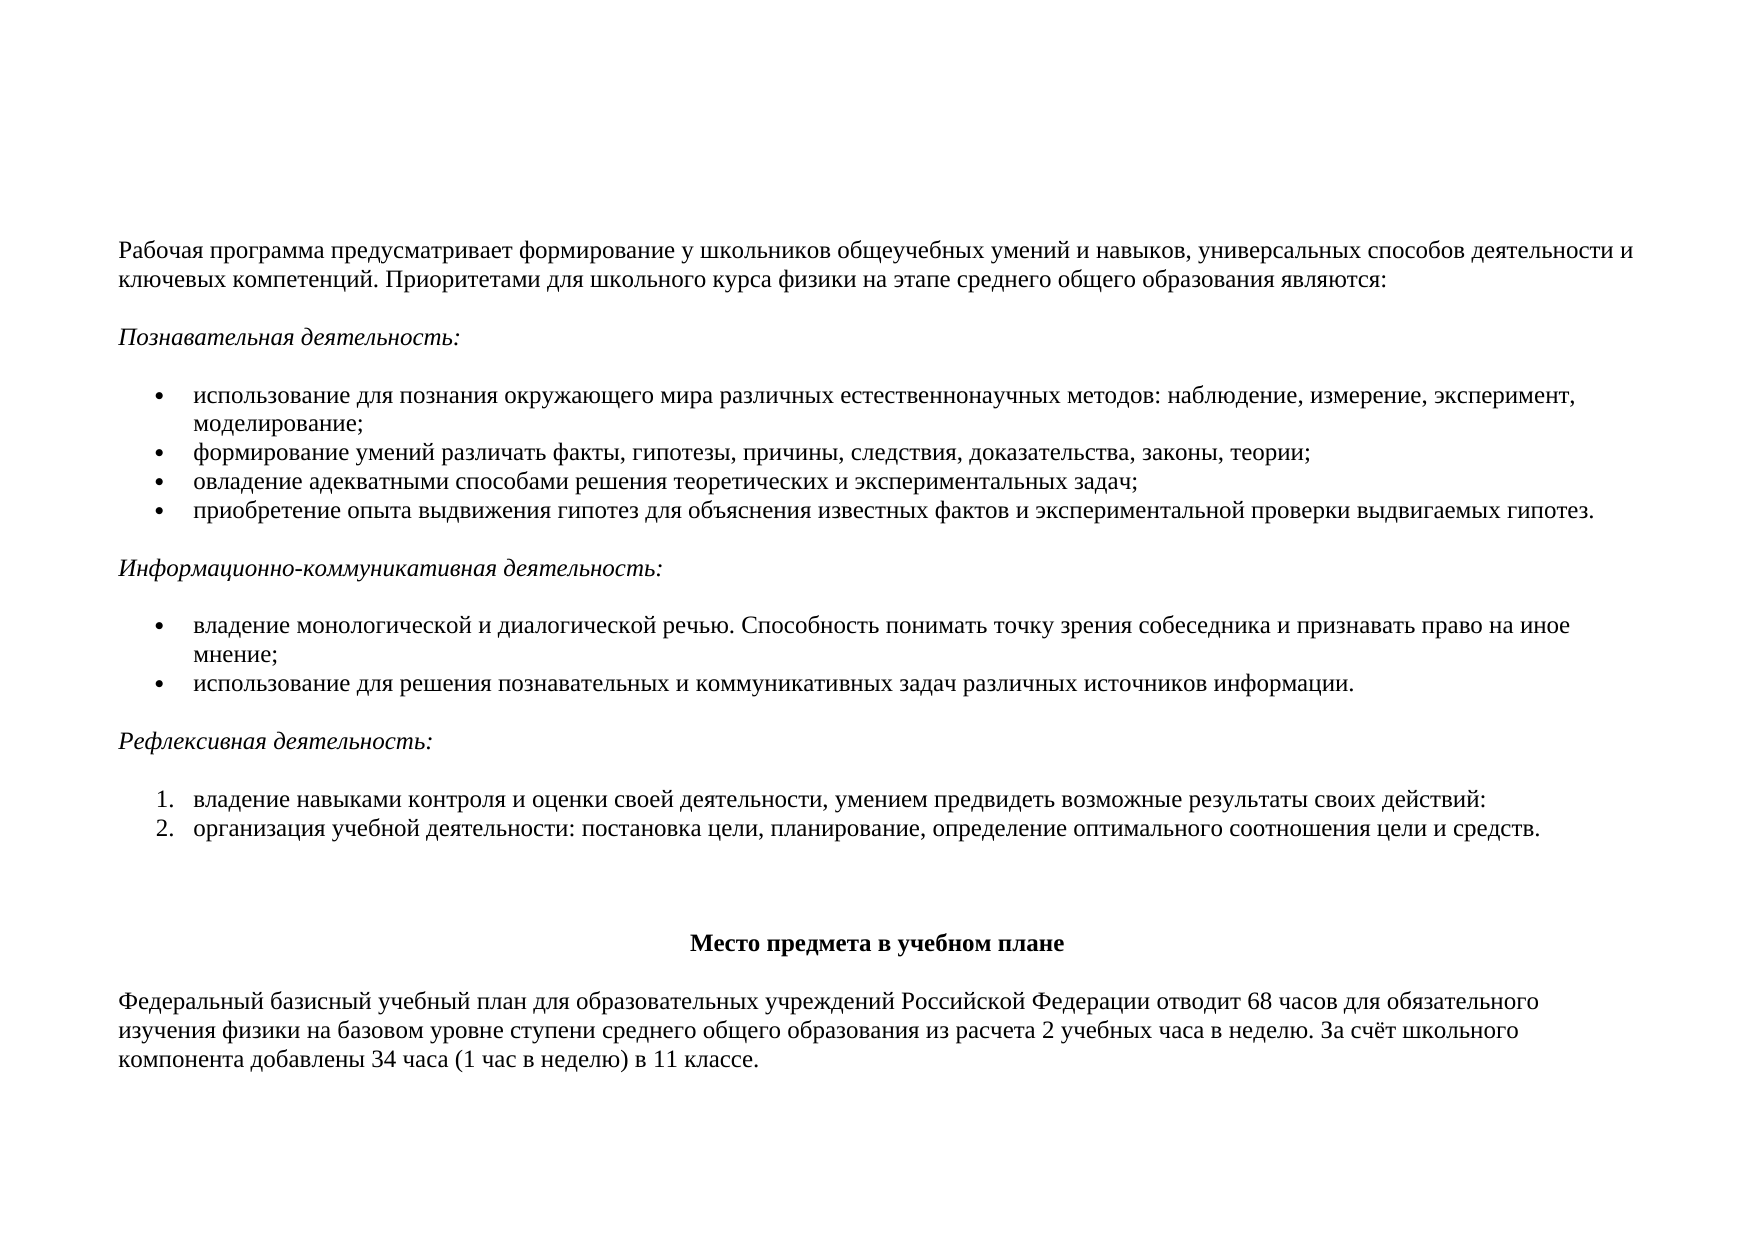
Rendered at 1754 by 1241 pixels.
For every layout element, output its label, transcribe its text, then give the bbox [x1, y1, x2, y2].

text Информационно-коммуникативная деятельность: [118, 553, 1636, 581]
list овладение адекватными способами решения теоретических и экспериментальных задач; [156, 466, 1636, 495]
list использование для решения познавательных и коммуникативных задач различных источников информации. [156, 668, 1636, 697]
text Рефлексивная деятельность: [118, 726, 1636, 755]
list использование для познания окружающего мира различных естественнонаучных методов: наблюдение, измерение, эксперимент, моделирование; [156, 380, 1636, 437]
text Познавательная деятельность: [118, 322, 1636, 351]
list владение навыками контроля и оценки своей деятельности, умением предвидеть возможные результаты своих действий: [156, 784, 1636, 813]
text Федеральный базисный учебный план для образовательных учреждений Российской Федерации отводит 68 часов для обязательного изучения физики на базовом уровне ступени среднего общего образования из расчета 2 учебных часа в неделю. За счёт школьного компонента добавлены 34 часа (1 час в неделю) в 11 классе. [118, 986, 1636, 1073]
list формирование умений различать факты, гипотезы, причины, следствия, доказательства, законы, теории; [156, 437, 1636, 466]
text Место предмета в учебном плане [118, 928, 1636, 957]
list организация учебной деятельности: постановка цели, планирование, определение оптимального соотношения цели и средств. [156, 813, 1636, 841]
list владение монологической и диалогической речью. Способность понимать точку зрения собеседника и признавать право на иное мнение; [156, 611, 1636, 668]
list приобретение опыта выдвижения гипотез для объяснения известных фактов и экспериментальной проверки выдвигаемых гипотез. [156, 495, 1636, 523]
text Рабочая программа предусматривает формирование у школьников общеучебных умений и навыков, универсальных способов деятельности и ключевых компетенций. Приоритетами для школьного курса физики на этапе среднего общего образования являются: [118, 235, 1636, 293]
